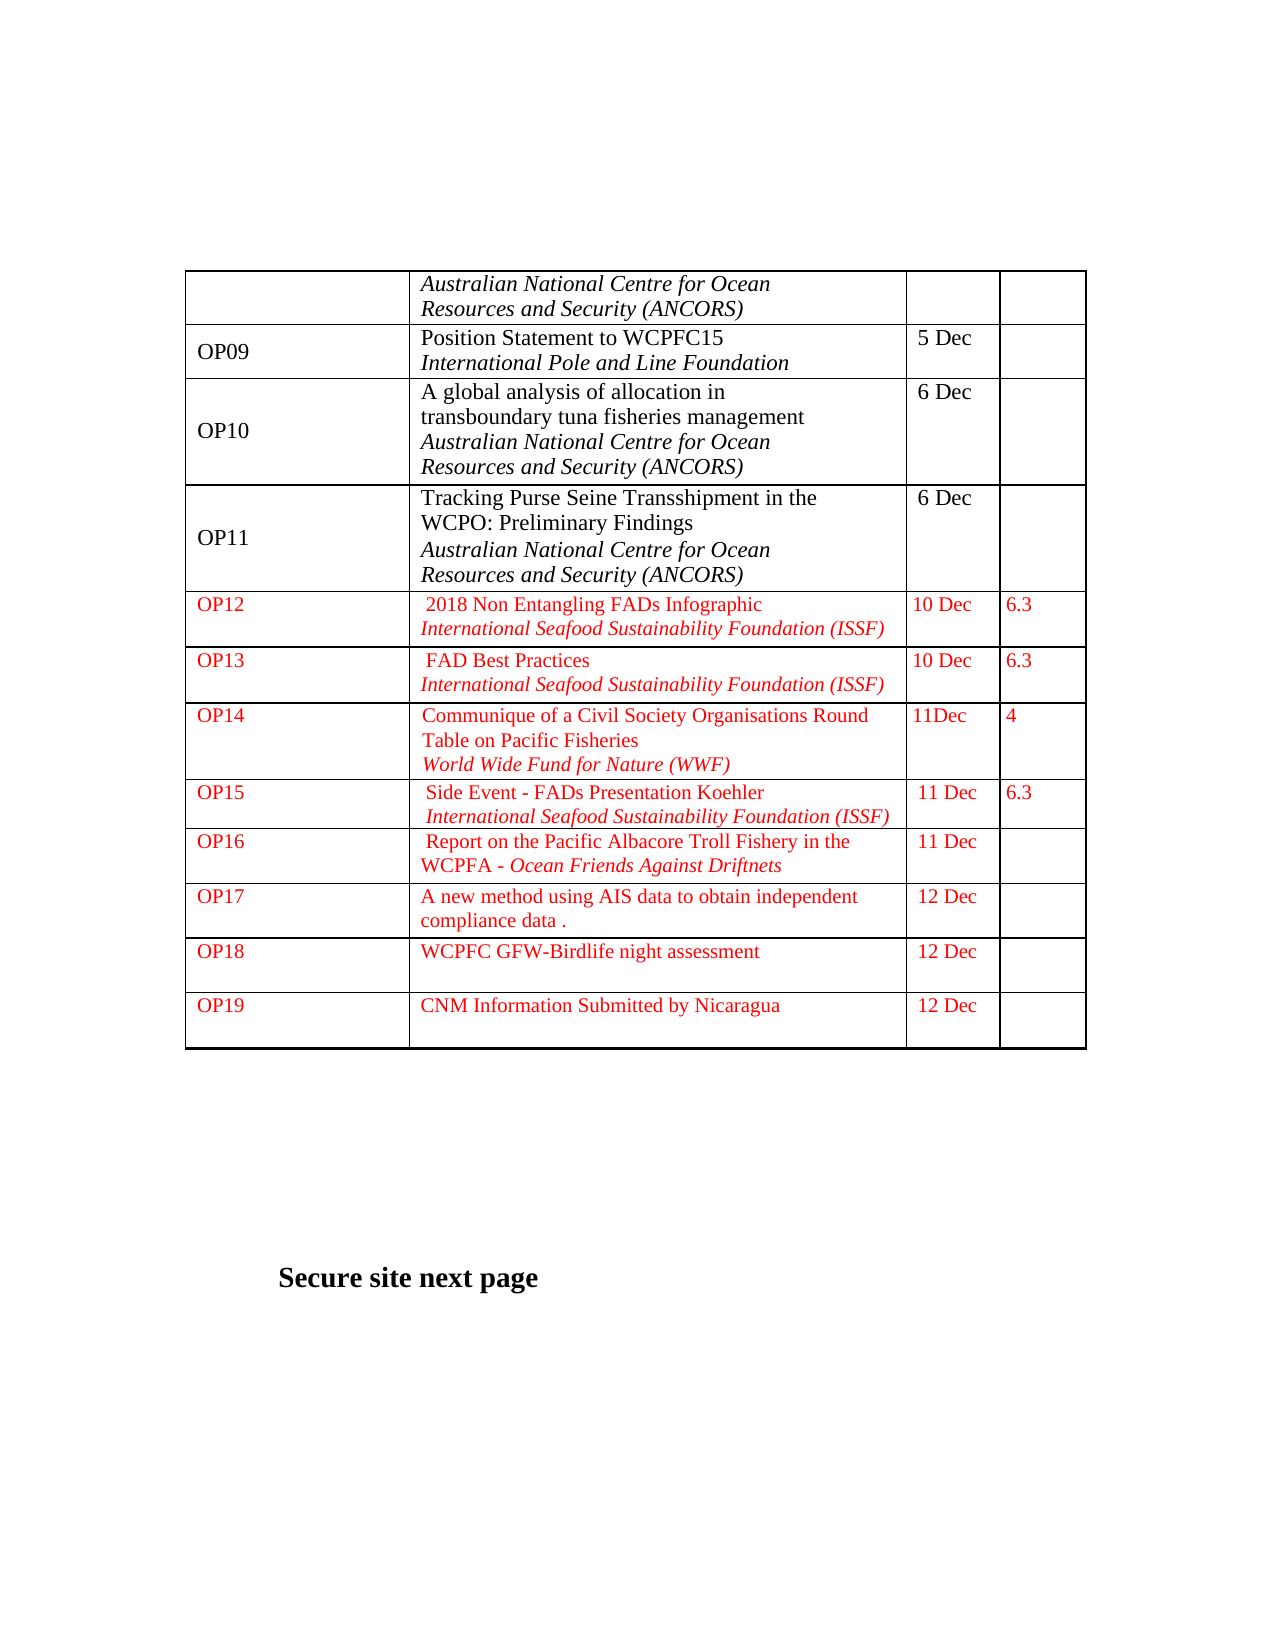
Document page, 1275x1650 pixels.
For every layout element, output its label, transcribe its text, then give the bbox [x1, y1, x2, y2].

table_cell 11Dec [907, 704, 999, 778]
table_cell Position Statement to WCPFC15 International Pole and Line Foundation [410, 325, 906, 378]
table_cell Tracking Purse Seine Transshipment in the WCPO: Preliminary Findings Australian National Centre for Ocean Resources and Security (ANCORS) [410, 486, 906, 591]
table_cell 10 Dec [907, 592, 999, 646]
table_cell OP14 [186, 704, 409, 778]
table_cell 6 Dec [907, 486, 999, 591]
table_cell 11 Dec [907, 829, 999, 882]
table_cell OP17 [186, 884, 409, 937]
table_cell OP15 [186, 780, 409, 828]
table_cell OP11 [186, 486, 409, 591]
table_cell OP13 [186, 648, 409, 702]
table_cell 5 Dec [907, 325, 999, 378]
table_cell FAD Best Practices International Seafood Sustainability Foundation (ISSF) [410, 648, 906, 702]
table_header Australian National Centre for Ocean Resources and Security (ANCORS) [410, 272, 906, 324]
table_cell 6.3 [1001, 780, 1085, 828]
table_cell OP09 [186, 325, 409, 378]
table_cell WCPFC GFW-Birdlife night assessment [410, 939, 906, 992]
table_cell Side Event - FADs Presentation Koehler International Seafood Sustainability Foundation (ISSF) [410, 780, 906, 828]
table_cell OP19 [186, 993, 409, 1047]
table_cell [1001, 884, 1085, 937]
table_cell 6.3 [1001, 592, 1085, 646]
table_cell 6.3 [1001, 648, 1085, 702]
table_cell OP18 [186, 939, 409, 992]
table_cell 12 Dec [907, 939, 999, 992]
table_cell 12 Dec [907, 993, 999, 1047]
table_cell [1001, 325, 1085, 378]
table_cell A new method using AIS data to obtain independent compliance data . [410, 884, 906, 937]
table_cell OP12 [186, 592, 409, 646]
table_cell CNM Information Submitted by Nicaragua [410, 993, 906, 1047]
table_cell 6 Dec [907, 379, 999, 484]
table_cell A global analysis of allocation in transboundary tuna fisheries management Australian National Centre for Ocean Resources and Security (ANCORS) [410, 379, 906, 484]
table_cell OP16 [186, 829, 409, 882]
table_cell [1001, 486, 1085, 591]
table_header [907, 272, 999, 324]
table_cell 11 Dec [907, 780, 999, 828]
table_cell [1001, 993, 1085, 1047]
table_cell Communique of a Civil Society Organisations Round Table on Pacific Fisheries World Wide Fund for Nature (WWF) [410, 704, 906, 778]
table_header [1001, 272, 1085, 324]
table_cell 12 Dec [907, 884, 999, 937]
table_cell 10 Dec [907, 648, 999, 702]
table_cell 4 [1001, 704, 1085, 778]
table_cell [1001, 829, 1085, 882]
table_cell Report on the Pacific Albacore Troll Fishery in the WCPFA - Ocean Friends Against Driftnets [410, 829, 906, 882]
table_cell [1001, 939, 1085, 992]
table_header [186, 272, 409, 324]
table_cell 2018 Non Entangling FADs Infographic International Seafood Sustainability Foundation (ISSF) [410, 592, 906, 646]
table_cell OP10 [186, 379, 409, 484]
text Secure site next page [278, 1260, 647, 1294]
table_cell [1001, 379, 1085, 484]
